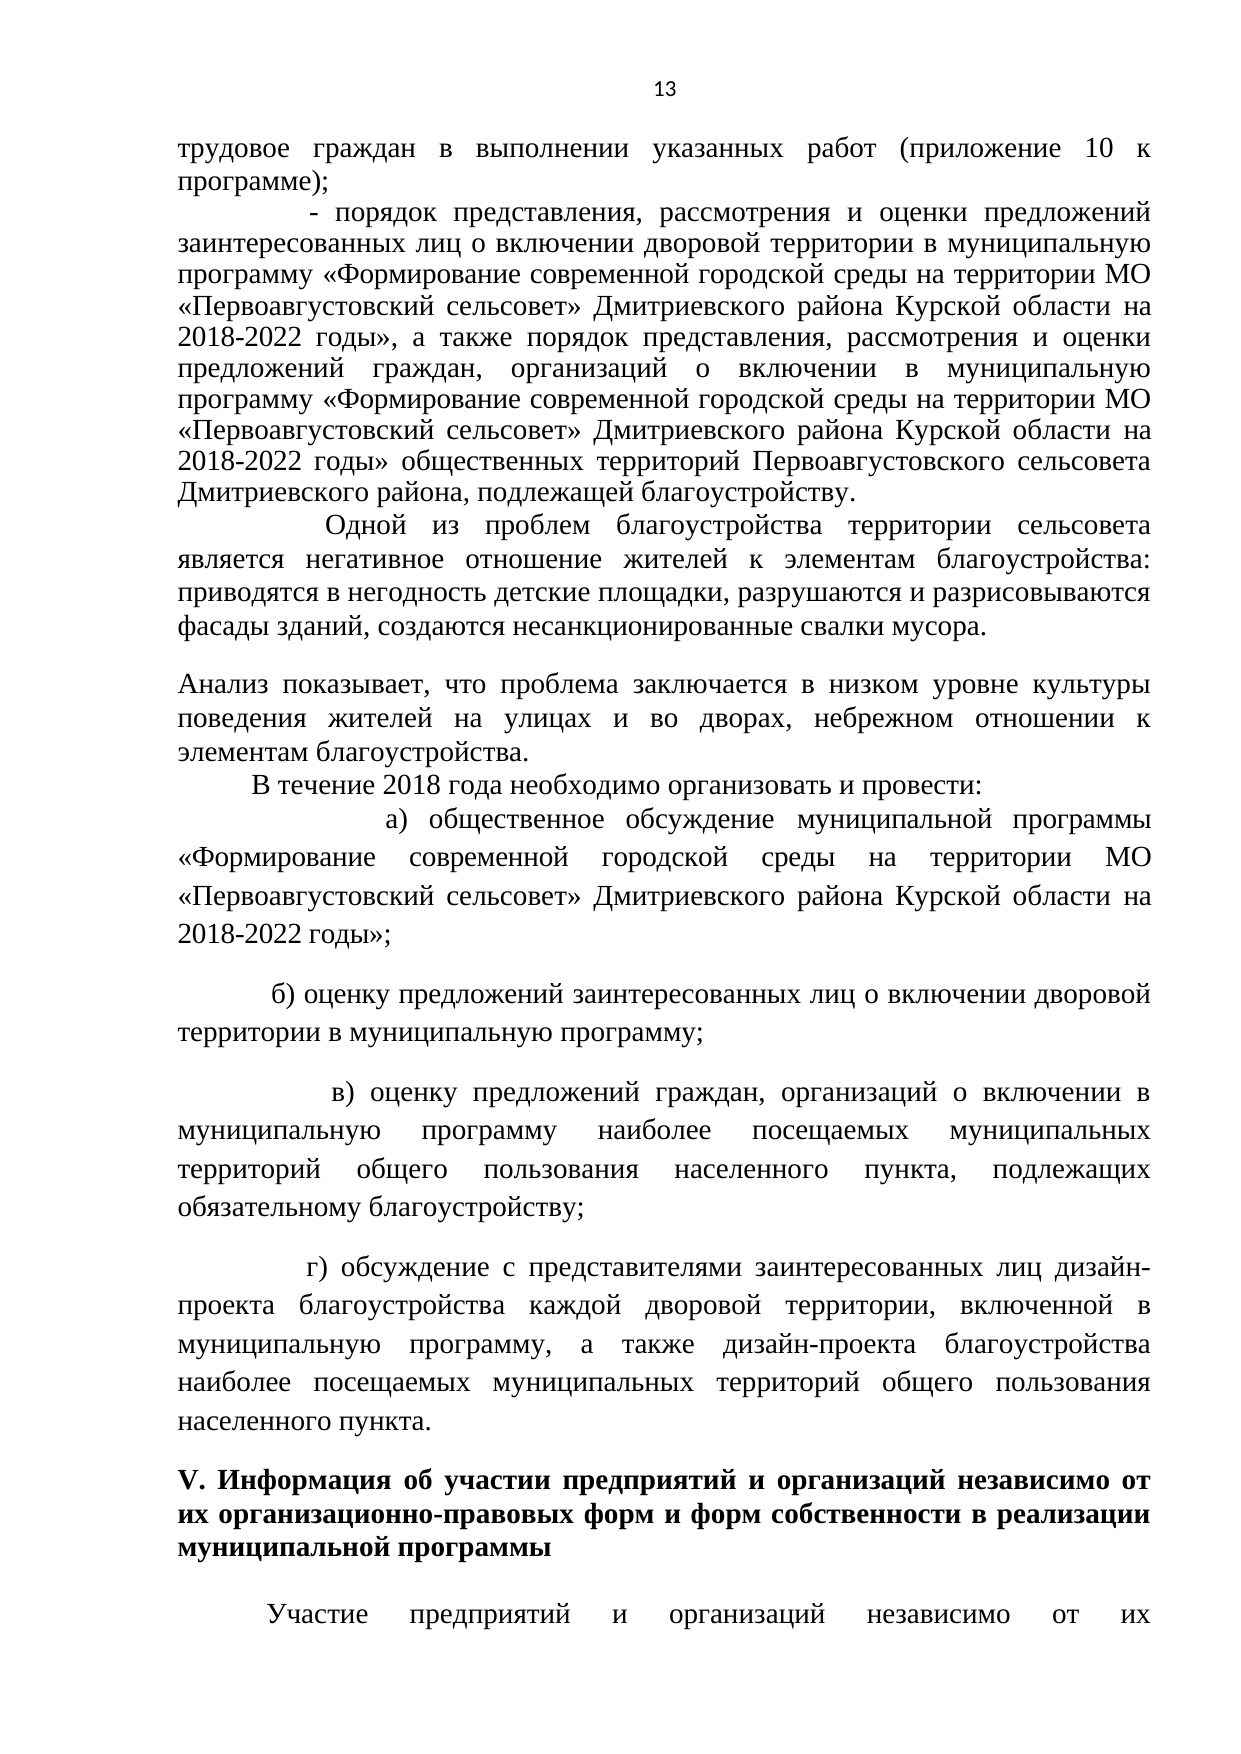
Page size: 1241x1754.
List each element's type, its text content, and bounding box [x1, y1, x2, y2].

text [177, 130, 1152, 197]
text V. Информация об участии предприятий и организаций независимо от их организационно-правовых форм и форм собственности в реализации муниципальной программы [177, 1462, 1152, 1563]
text Анализ показывает, что проблема заключается в низком уровне культуры поведения жителей на улицах и во дворах, небрежном отношении к элементам благоустройства. [177, 667, 1152, 767]
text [177, 1596, 1152, 1630]
text в) оценку предложений граждан, организаций о включении в муниципальную программу наиболее посещаемых муниципальных территорий общего пользования населенного пункта, подлежащих обязательному благоустройству; [177, 1074, 1152, 1223]
text а) общественное обсуждение муниципальной программы «Формирование современной городской среды на территории МО «Первоавгустовский сельсовет» Дмитриевского района Курской области на 2018-2022 годы»; [177, 801, 1152, 950]
text Одной из проблем благоустройства территории сельсовета является негативное отношение жителей к элементам благоустройства: приводятся в негодность детские площадки, разрушаются и разрисовываются фасады зданий, создаются несанкционированные свалки мусора. [177, 507, 1152, 642]
text б) оценку предложений заинтересованных лиц о включении дворовой территории в муниципальную программу; [177, 976, 1152, 1048]
text В течение 2018 года необходимо организовать и провести: [177, 767, 1152, 801]
text г) обсуждение с представителями заинтересованных лиц дизайн-проекта благоустройства каждой дворовой территории, включенной в муниципальную программу, а также дизайн-проекта благоустройства наиболее посещаемых муниципальных территорий общего пользования населенного пункта. [177, 1249, 1152, 1436]
text - порядок представления, рассмотрения и оценки предложений заинтересованных лиц о включении дворовой территории в муниципальную программу «Формирование современной городской среды на территории МО «Первоавгустовский сельсовет» Дмитриевского района Курской области на 2018-2022 годы», а также порядок представления, рассмотрения и оценки предложений граждан, организаций о включении в муниципальную программу «Формирование современной городской среды на территории МО «Первоавгустовский сельсовет» Дмитриевского района Курской области на 2018-2022 годы» общественных территорий Первоавгустовского сельсовета Дмитриевского района, подлежащей благоустройству. [177, 197, 1152, 507]
